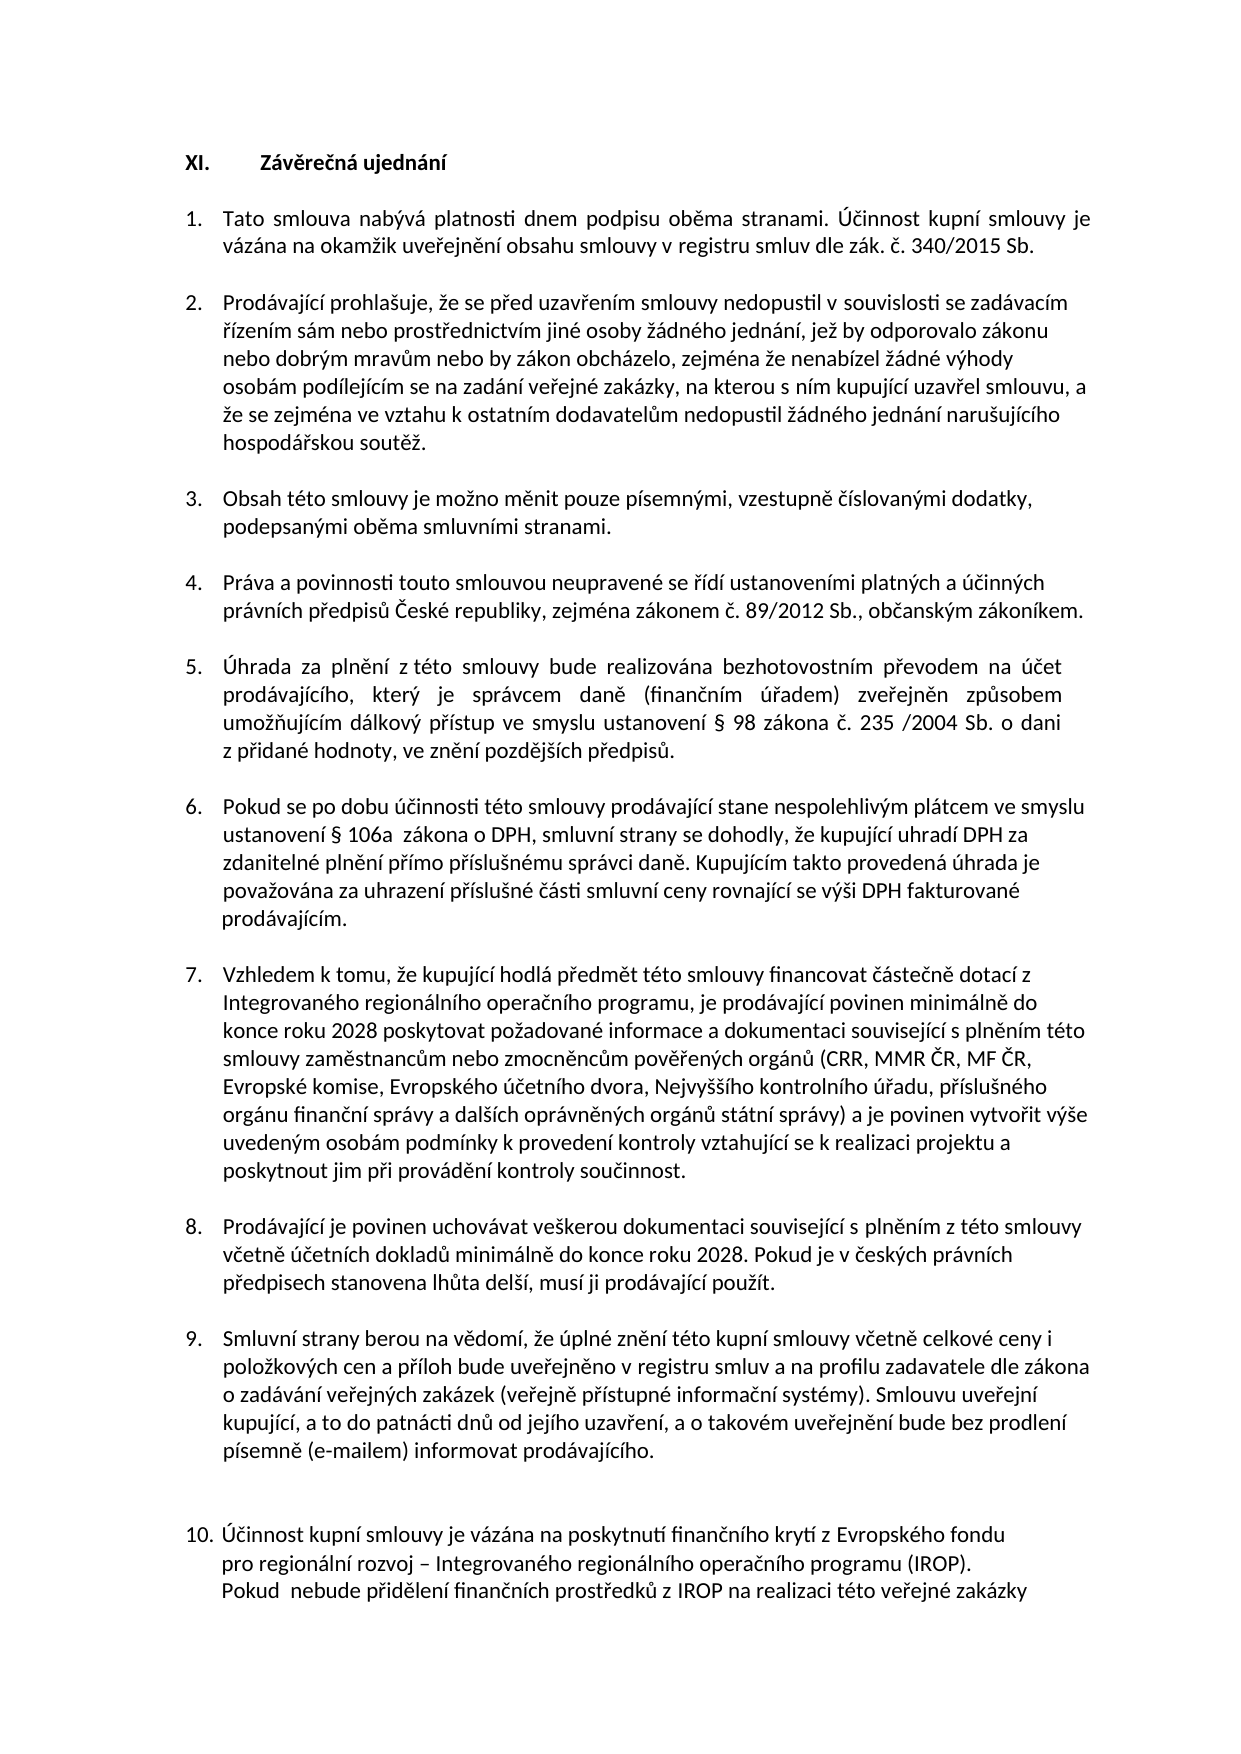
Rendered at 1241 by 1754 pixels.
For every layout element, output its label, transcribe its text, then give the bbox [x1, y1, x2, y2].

list Smluvní strany berou na vědomí, že úplné znění této kupní smlouvy včetně celkové ceny i položkových cen a příloh bude uveřejněno v registru smluv a na profilu zadavatele dle zákona o zadávání veřejných zakázek (veřejně přístupné informační systémy). Smlouvu uveřejní kupující, a to do patnácti dnů od jejího uzavření, a o takovém uveřejnění bude bez prodlení písemně (e-mailem) informovat prodávajícího. [185, 1324, 1093, 1464]
list Tato smlouva nabývá platnosti dnem podpisu oběma stranami. Účinnost kupní smlouvy je vázána na okamžik uveřejnění obsahu smlouvy v registru smluv dle zák. č. 340/2015 Sb. [185, 204, 1093, 260]
list Pokud se po dobu účinnosti této smlouvy prodávající stane nespolehlivým plátcem ve smyslu ustanovení § 106a zákona o DPH, smluvní strany se dohodly, že kupující uhradí DPH za zdanitelné plnění přímo příslušnému správci daně. Kupujícím takto provedená úhrada je považována za uhrazení příslušné části smluvní ceny rovnající se výši DPH fakturované [185, 792, 1093, 904]
list Prodávající prohlašuje, že se před uzavřením smlouvy nedopustil v souvislosti se zadávacím řízením sám nebo prostřednictvím jiné osoby žádného jednání, jež by odporovalo zákonu nebo dobrým mravům nebo by zákon obcházelo, zejména že nenabízel žádné výhody osobám podílejícím se na zadání veřejné zakázky, na kterou s ním kupující uzavřel smlouvu, a že se zejména ve vztahu k ostatním dodavatelům nedopustil žádného jednání narušujícího hospodářskou soutěž. [185, 288, 1093, 456]
text prodávajícím. [148, 904, 1093, 932]
list Vzhledem k tomu, že kupující hodlá předmět této smlouvy financovat částečně dotací z Integrovaného regionálního operačního programu, je prodávající povinen minimálně do konce roku 2028 poskytovat požadované informace a dokumentaci související s plněním této smlouvy zaměstnancům nebo zmocněncům pověřených orgánů (CRR, MMR ČR, MF ČR, Evropské komise, Evropského účetního dvora, Nejvyššího kontrolního úřadu, příslušného orgánu finanční správy a dalších oprávněných orgánů státní správy) a je povinen vytvořit výše uvedeným osobám podmínky k provedení kontroly vztahující se k realizaci projektu a poskytnout jim při provádění kontroly součinnost. [185, 960, 1093, 1184]
list Práva a povinnosti touto smlouvou neupravené se řídí ustanoveními platných a účinných právních předpisů České republiky, zejména zákonem č. 89/2012 Sb., občanským zákoníkem. [185, 568, 1093, 624]
list Účinnost kupní smlouvy je vázána na poskytnutí finančního krytí z Evropského fondu [185, 1521, 1093, 1549]
list Obsah této smlouvy je možno měnit pouze písemnými, vzestupně číslovanými dodatky, podepsanými oběma smluvními stranami. [185, 484, 1093, 540]
list Úhrada za plnění z této smlouvy bude realizována bezhotovostním převodem na účet prodávajícího, který je správcem daně (finančním úřadem) zveřejněn způsobem umožňujícím dálkový přístup ve smyslu ustanovení § 98 zákona č. 235 /2004 Sb. o dani z přidané hodnoty, ve znění pozdějších předpisů. [185, 652, 1063, 764]
text Pokud nebude přidělení finančních prostředků z IROP na realizaci této veřejné zakázky [185, 1577, 1093, 1605]
list Závěrečná ujednání [185, 148, 1093, 176]
list Prodávající je povinen uchovávat veškerou dokumentaci související s plněním z této smlouvy včetně účetních dokladů minimálně do konce roku 2028. Pokud je v českých právních předpisech stanovena lhůta delší, musí ji prodávající použít. [185, 1212, 1093, 1296]
text pro regionální rozvoj – Integrovaného regionálního operačního programu (IROP). [185, 1549, 1093, 1577]
